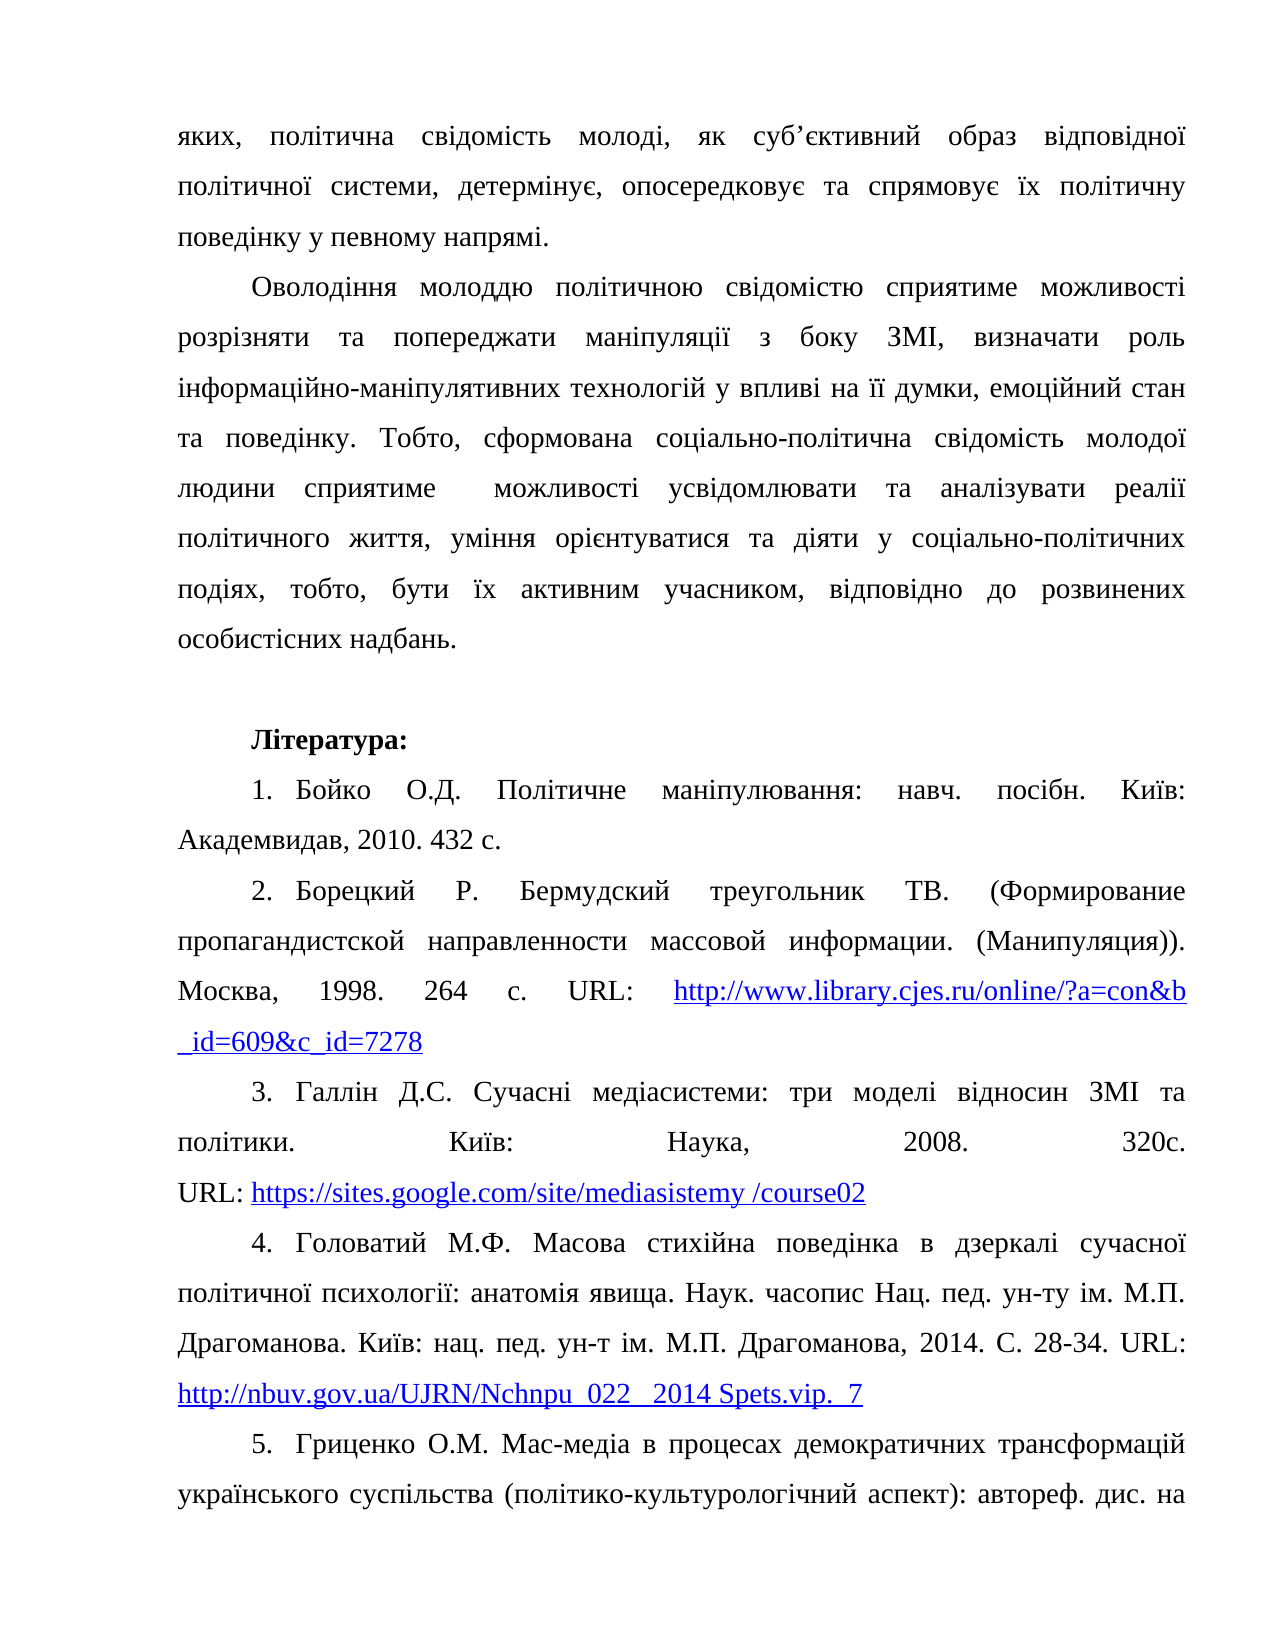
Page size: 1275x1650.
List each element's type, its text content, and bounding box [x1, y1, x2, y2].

list Головатий М.Ф. Масова стихійна поведінка в дзеркалі сучасної політичної психології: анатомія явища. Наук. часопис Нац. пед. ун-ту ім. М.П. Драгоманова. Київ: нац. пед. ун-т ім. М.П. Драгоманова, 2014. С. 28-34. URL: http://nbuv.gov.ua/UJRN/Nchnpu_022_ 2014 Spets.vip._7 [177, 1225, 1186, 1409]
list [177, 1426, 1186, 1510]
text Література: [177, 722, 1186, 755]
list Галлін Д.С. Сучасні медіасистеми: три моделі відносин ЗМІ та політики. Київ: Наука, 2008. 320с. URL: https://sites.google.com/site/mediasistemy /course02 [177, 1074, 1187, 1208]
list Бойко О.Д. Політичне маніпулювання: навч. посібн. Київ: Академвидав, 2010. 432 с. [177, 772, 1186, 856]
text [177, 118, 1186, 252]
list Борецкий Р. Бермудский треугольник ТВ. (Формирование пропагандистской направленности массовой информации. (Манипуляция)). Москва, 1998. 264 с. URL: http://www.library.cjes.ru/online/?a=con&b _id=609&c_id=7278 [177, 873, 1186, 1057]
text Оволодіння молоддю політичною свідомістю сприятиме можливості розрізняти та попереджати маніпуляції з боку ЗМІ, визначати роль інформаційно-маніпулятивних технологій у впливі на її думки, емоційний стан та поведінку. Тобто, сформована соціально-політична свідомість молодої людини сприятиме можливості усвідомлювати та аналізувати реалії політичного життя, уміння орієнтуватися та діяти у соціально-політичних подіях, тобто, бути їх активним учасником, відповідно до розвинених особистісних надбань. [177, 269, 1186, 655]
